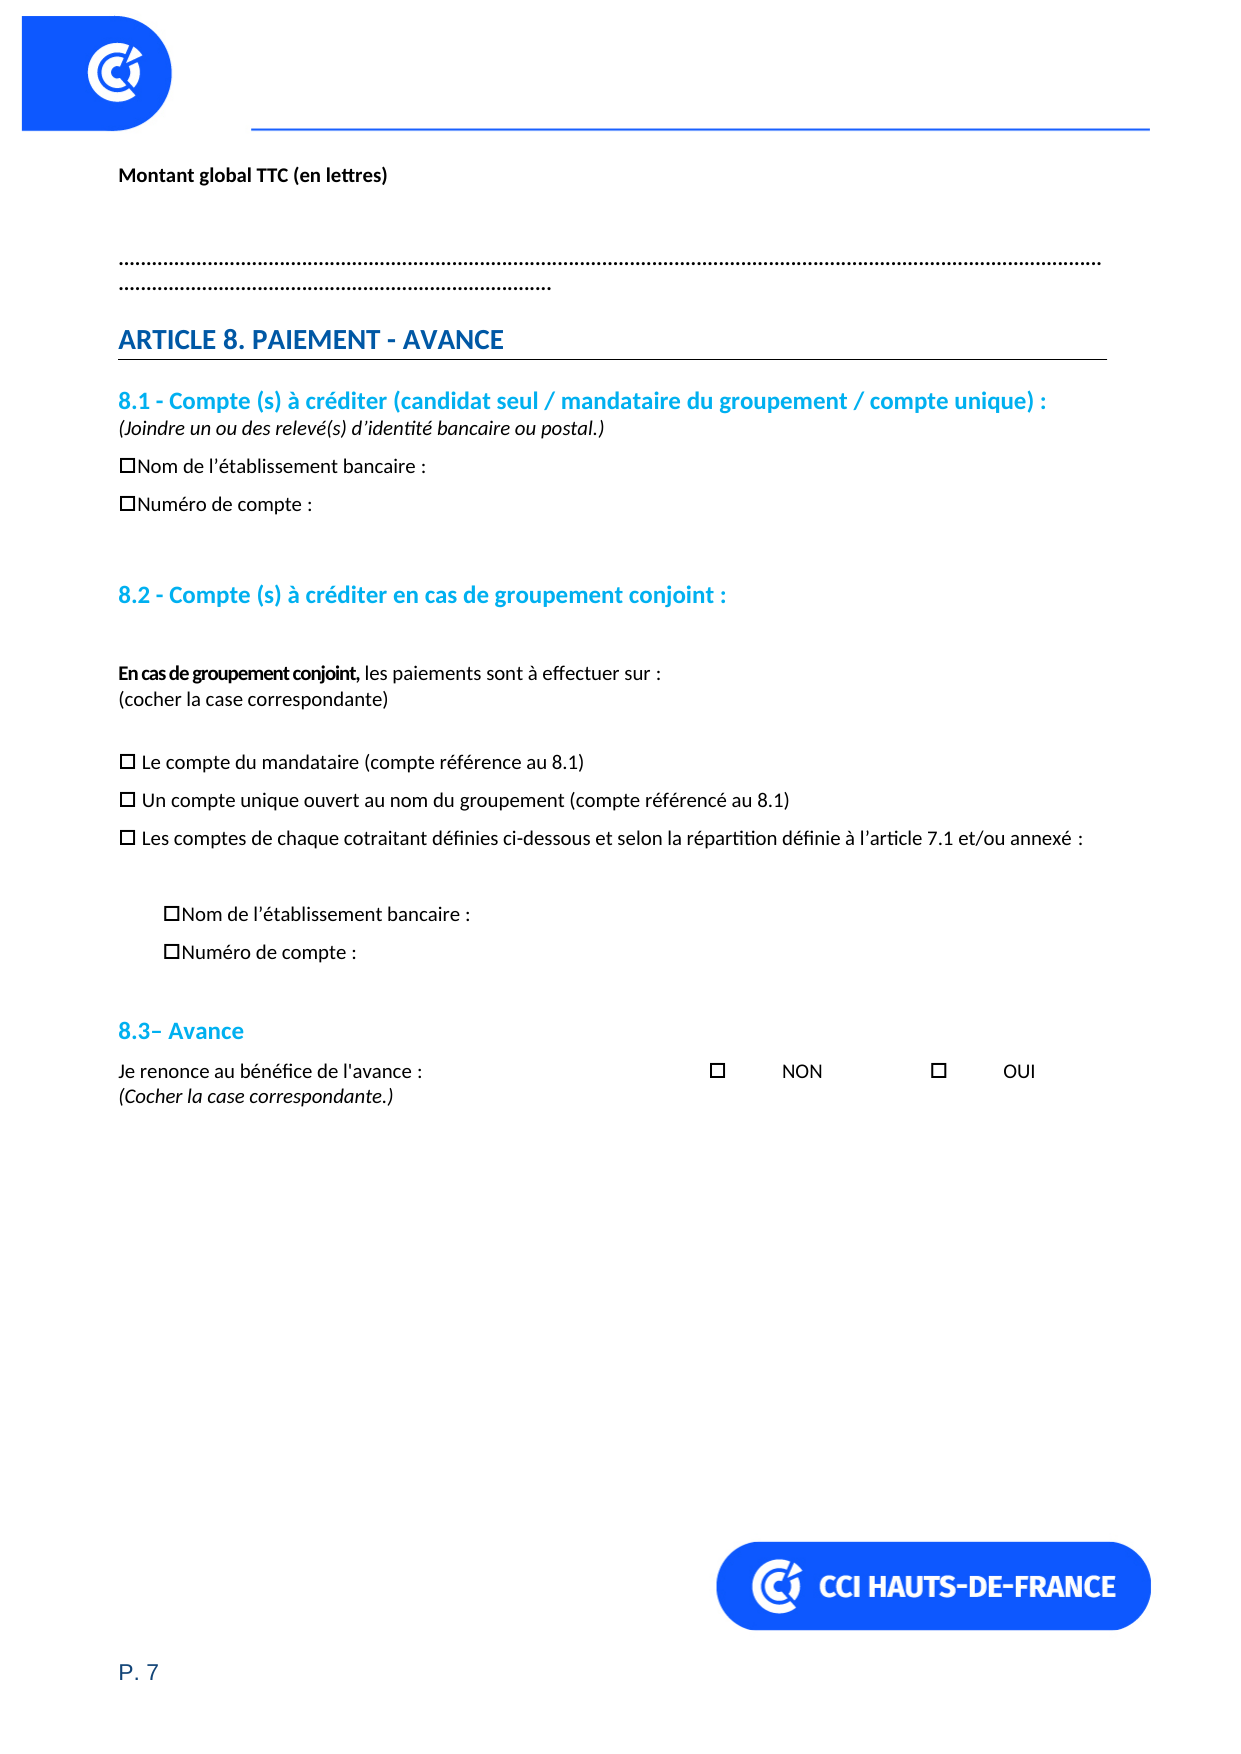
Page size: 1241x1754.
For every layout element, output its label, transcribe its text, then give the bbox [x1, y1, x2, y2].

text (Cocher la case correspondante.) [118, 1083, 1107, 1109]
text (cocher la case correspondante) [118, 686, 1107, 711]
text Nom de l’établissement bancaire : [118, 901, 1107, 926]
text Les comptes de chaque cotraitant définies ci-dessous et selon la répartition définie à l’article 7.1 et/ou annexé : [118, 825, 1107, 851]
text Nom de l’établissement bancaire : [118, 453, 1107, 479]
text Un compte unique ouvert au nom du groupement (compte référencé au 8.1) [118, 787, 1107, 813]
text Numéro de compte : [118, 491, 1107, 517]
text ............................................................................................................................................................................................................................................................... [118, 219, 1107, 296]
text (Joindre un ou des relevé(s) d’identité bancaire ou postal.) [118, 416, 1107, 441]
text 8.1 - Compte (s) à créditer (candidat seul / mandataire du groupement / compte unique) : [118, 385, 1107, 416]
text Montant global TTC (en lettres) [118, 162, 1107, 188]
text ARTICLE 8. PAIEMENT - AVANCE [118, 321, 1107, 359]
text En cas de groupement conjoint, les paiements sont à effectuer sur : [118, 661, 1107, 686]
text 8.3– Avance [118, 1015, 1107, 1045]
text Le compte du mandataire (compte référence au 8.1) [118, 749, 1107, 775]
text Numéro de compte : [118, 939, 1107, 964]
picture [21, 0, 1241, 1696]
text 8.2 - Compte (s) à créditer en cas de groupement conjoint : [118, 580, 1107, 610]
text Je renonce au bénéfice de l'avance : NON OUI [118, 1058, 1107, 1083]
